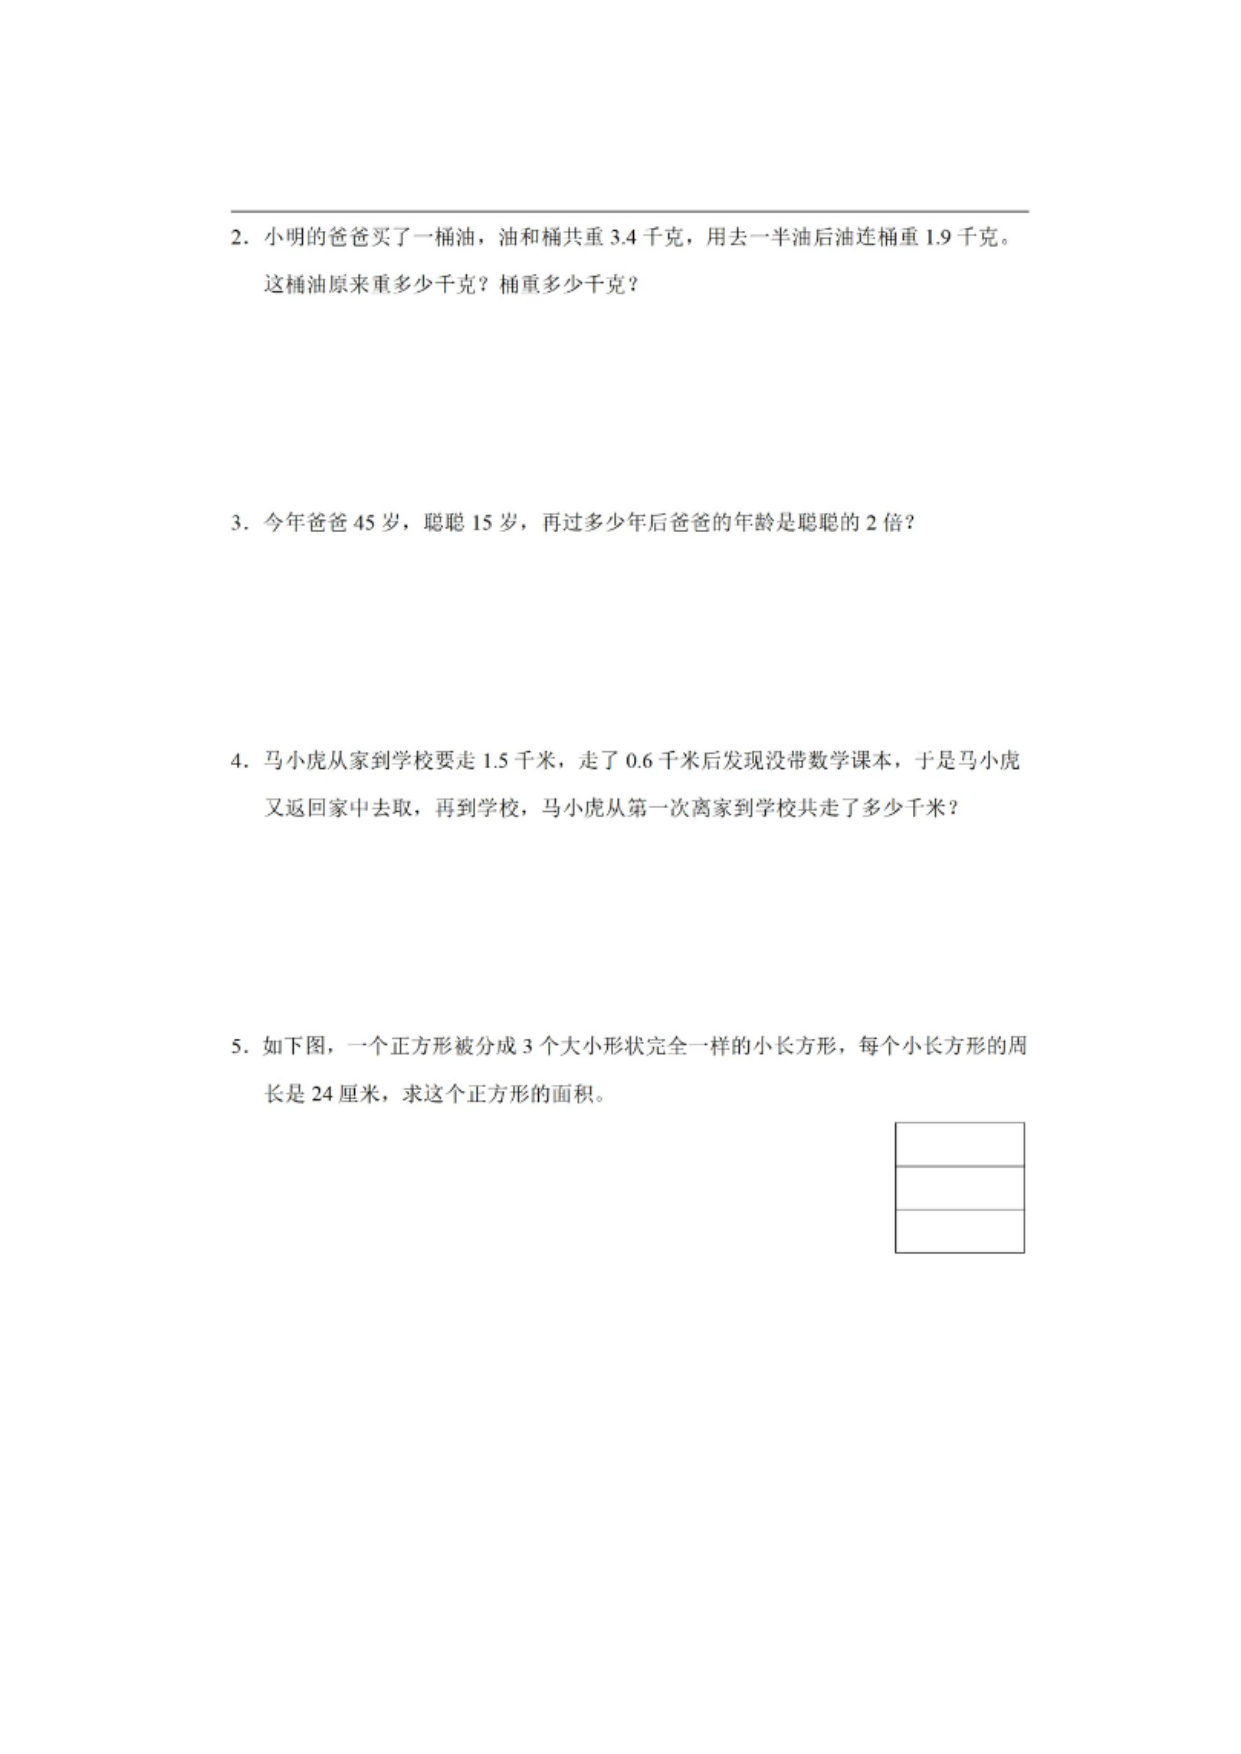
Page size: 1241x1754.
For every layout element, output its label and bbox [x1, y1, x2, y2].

picture [187, 162, 1053, 1346]
